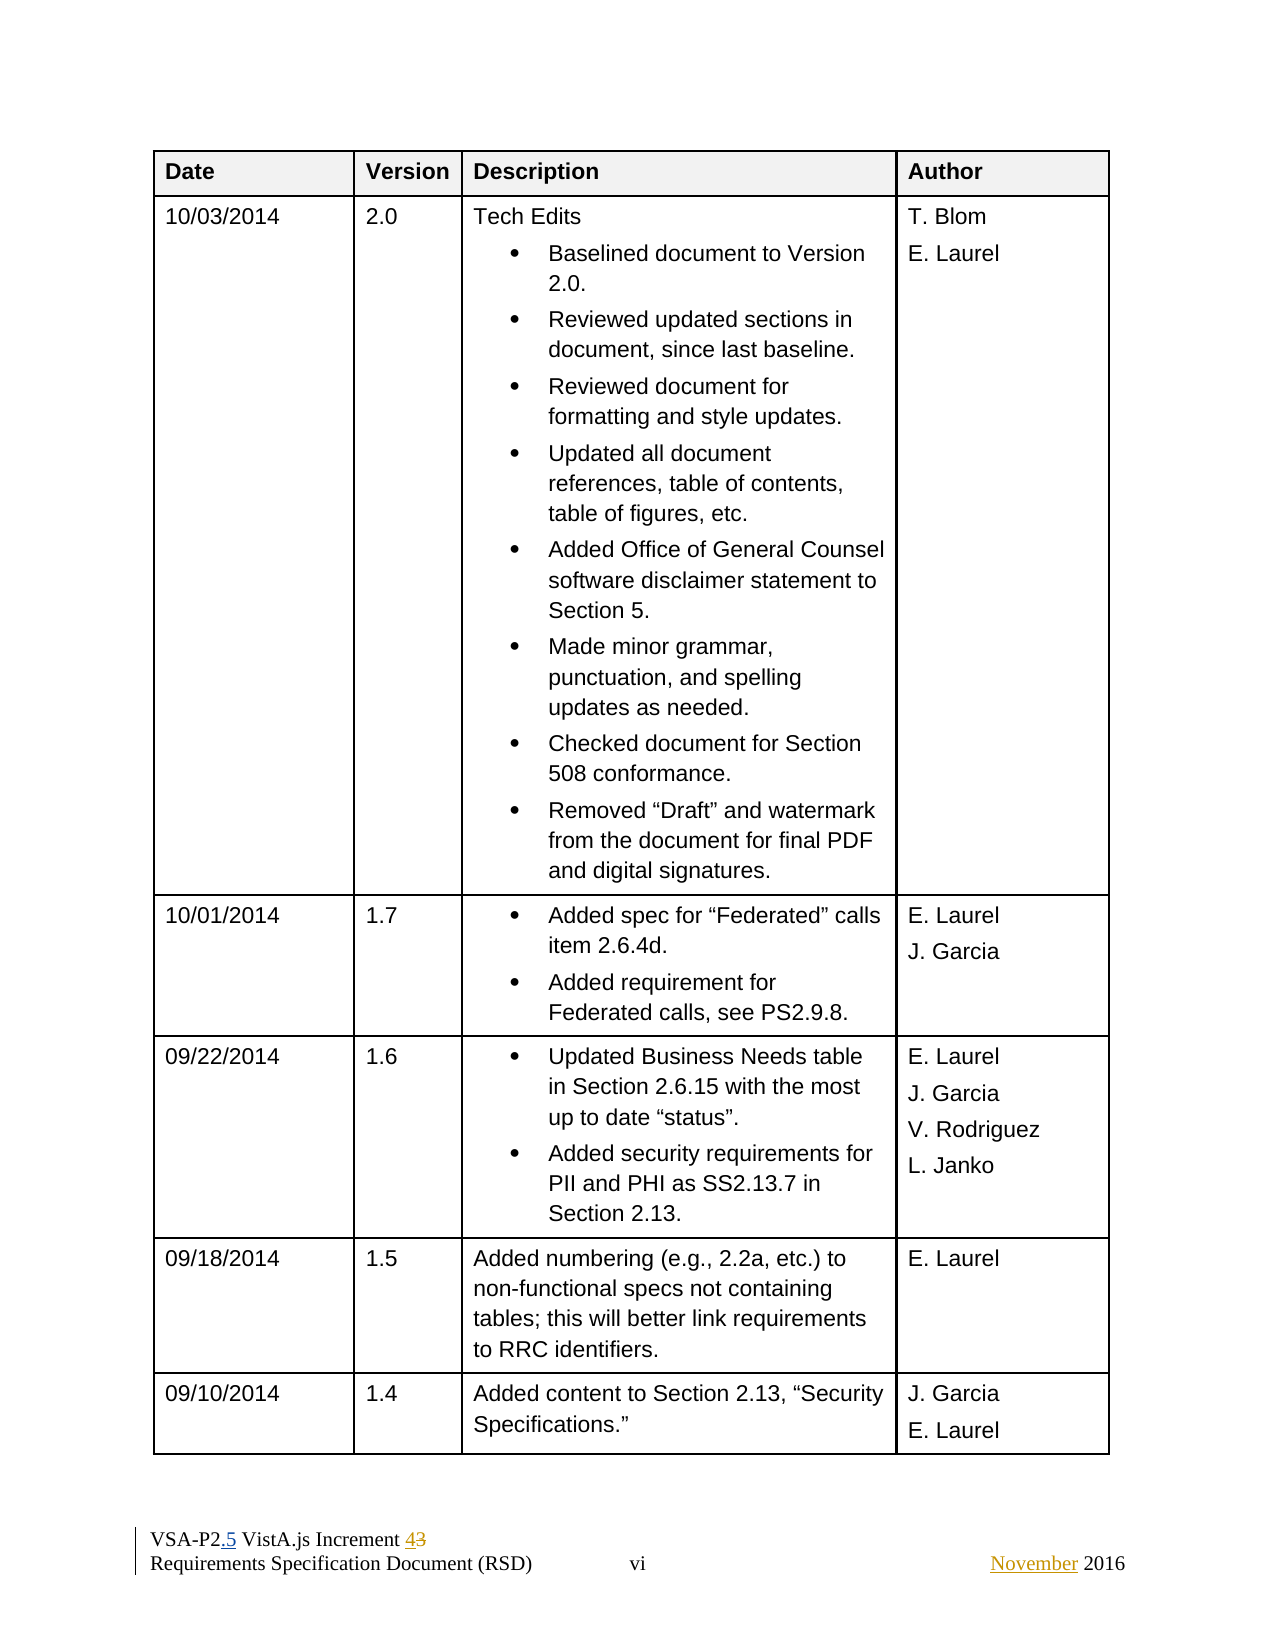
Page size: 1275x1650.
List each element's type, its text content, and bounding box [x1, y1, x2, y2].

table_cell 09/10/2014 [155, 1374, 353, 1453]
table_cell 1.5 [355, 1239, 461, 1372]
table_cell Updated Business Needs table in Section 2.6.15 with the most up to date “status”. Added security requirements for PII and PHI as SS2.13.7 in Section 2.13. [463, 1037, 895, 1237]
table_cell 1.7 [355, 896, 461, 1035]
table_cell Added numbering (e.g., 2.2a, etc.) to non-functional specs not containing tables; this will better link requirements to RRC identifiers. [463, 1239, 895, 1372]
table_header Date [155, 152, 353, 195]
table_cell Tech Edits Baselined document to Version 2.0. Reviewed updated sections in document, since last baseline. Reviewed document for formatting and style updates. Updated all document references, table of contents, table of figures, etc. Added Office of General Counsel software disclaimer statement to Section 5. Made minor grammar, punctuation, and spelling updates as needed. Checked document for Section 508 conformance. Removed “Draft” and watermark from the document for final PDF and digital signatures. [463, 197, 895, 893]
table_header Version [355, 152, 461, 195]
table_cell 09/18/2014 [155, 1239, 353, 1372]
table_cell J. Garcia E. Laurel [898, 1374, 1108, 1453]
table_cell 10/03/2014 [155, 197, 353, 893]
table_cell E. Laurel J. Garcia V. Rodriguez L. Janko [898, 1037, 1108, 1237]
table_cell T. Blom E. Laurel [898, 197, 1108, 893]
table_cell E. Laurel J. Garcia [898, 896, 1108, 1035]
table_cell Added spec for “Federated” calls item 2.6.4d. Added requirement for Federated calls, see PS2.9.8. [463, 896, 895, 1035]
table_cell E. Laurel [898, 1239, 1108, 1372]
table_cell 2.0 [355, 197, 461, 893]
table_header Description [463, 152, 895, 195]
table_header Author [898, 152, 1108, 195]
table_cell 10/01/2014 [155, 896, 353, 1035]
table_cell 09/22/2014 [155, 1037, 353, 1237]
table_cell 1.4 [355, 1374, 461, 1453]
table_cell Added content to Section 2.13, “Security Specifications.” [463, 1374, 895, 1453]
table_cell 1.6 [355, 1037, 461, 1237]
